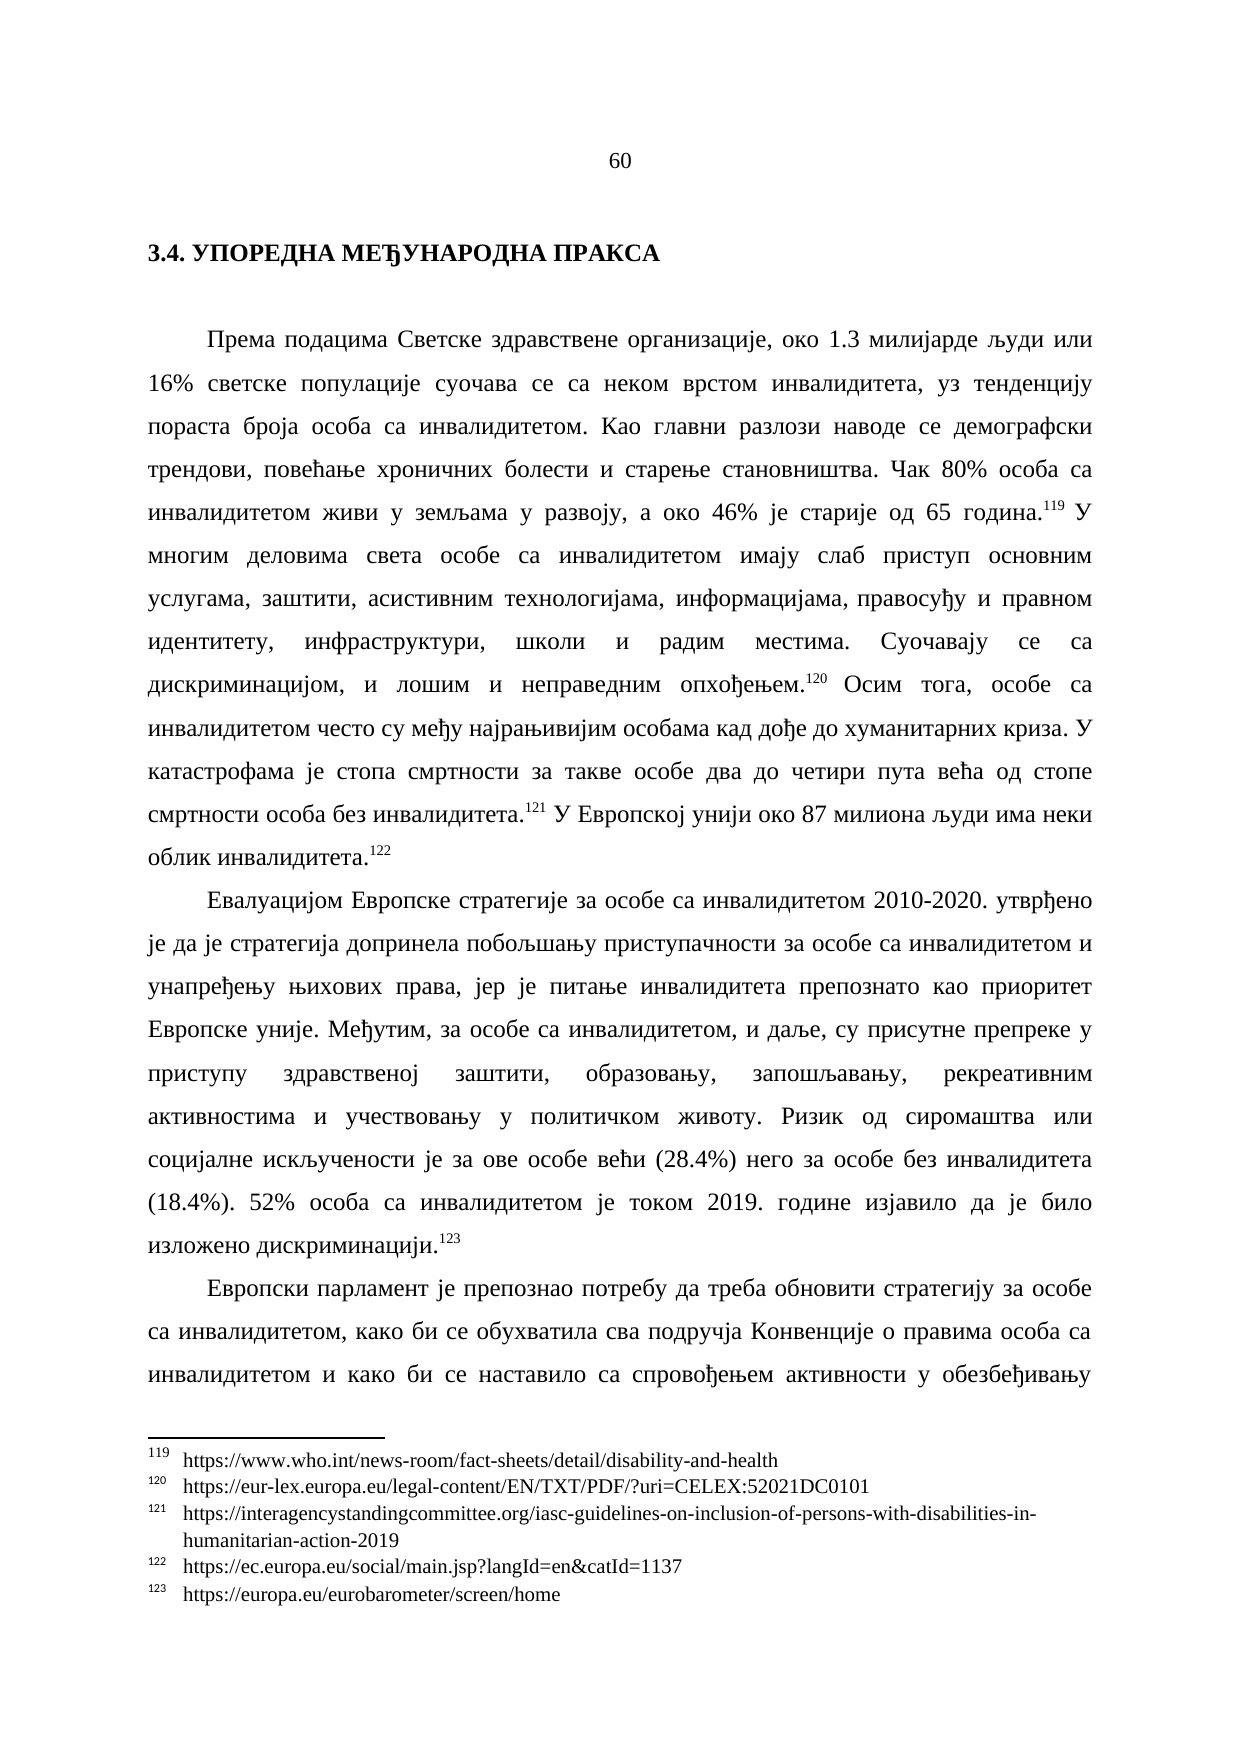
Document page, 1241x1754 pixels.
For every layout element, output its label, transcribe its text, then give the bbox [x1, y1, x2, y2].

text Према подацима Светске здравствене организације, око 1.3 милијарде људи или 16% светске популације суочава се са неком врстом инвалидитета, уз тенденцију пораста броја особа са инвалидитетом. Као главни разлози наводе се демографски трендови, повећање хроничних болести и старење становништва. Чак 80% особа са инвалидитетом живи у земљама у развоју, а око 46% је старије од 65 година. У многим деловима света особе са инвалидитетом имају слаб приступ основним услугама, заштити, асистивним технологијама, информацијама, правосуђу и правном идентитету, инфраструктури, школи и радим местима. Суочавају се са дискриминацијом, и лошим и неправедним опхођењем. Осим тога, особе са инвалидитетом често су међу најрањивијим особама кад дође до хуманитарних криза. У катастрофама је стопа смртности за такве особе два до четири пута већа од стопе смртности особа без инвалидитета. У Европској унији око 87 милиона људи има неки облик инвалидитета. [148, 324, 1093, 871]
text Евалуацијом Европске стратегије за особе са инвалидитетом 2010-2020. утврђено је да је стратегија допринела побољшању приступачности за особе са инвалидитетом и унапређењу њихових права, јер је питање инвалидитета препознато као приоритет Европске уније. Међутим, за особе са инвалидитетом, и даље, су присутне препреке у приступу здравственој заштити, образовању, запошљавању, рекреативним активностима и учествовању у политичком животу. Ризик од сиромаштва или социјалне искључености је за ове особе већи (28.4%) него за особе без инвалидитета (18.4%). 52% особа са инвалидитетом је током 2019. године изјавило да је било изложено дискриминацији. [148, 885, 1093, 1259]
subtitle 3.4. УПОРЕДНА МЕЂУНАРОДНА ПРАКСА [148, 238, 1093, 267]
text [148, 1273, 1093, 1388]
